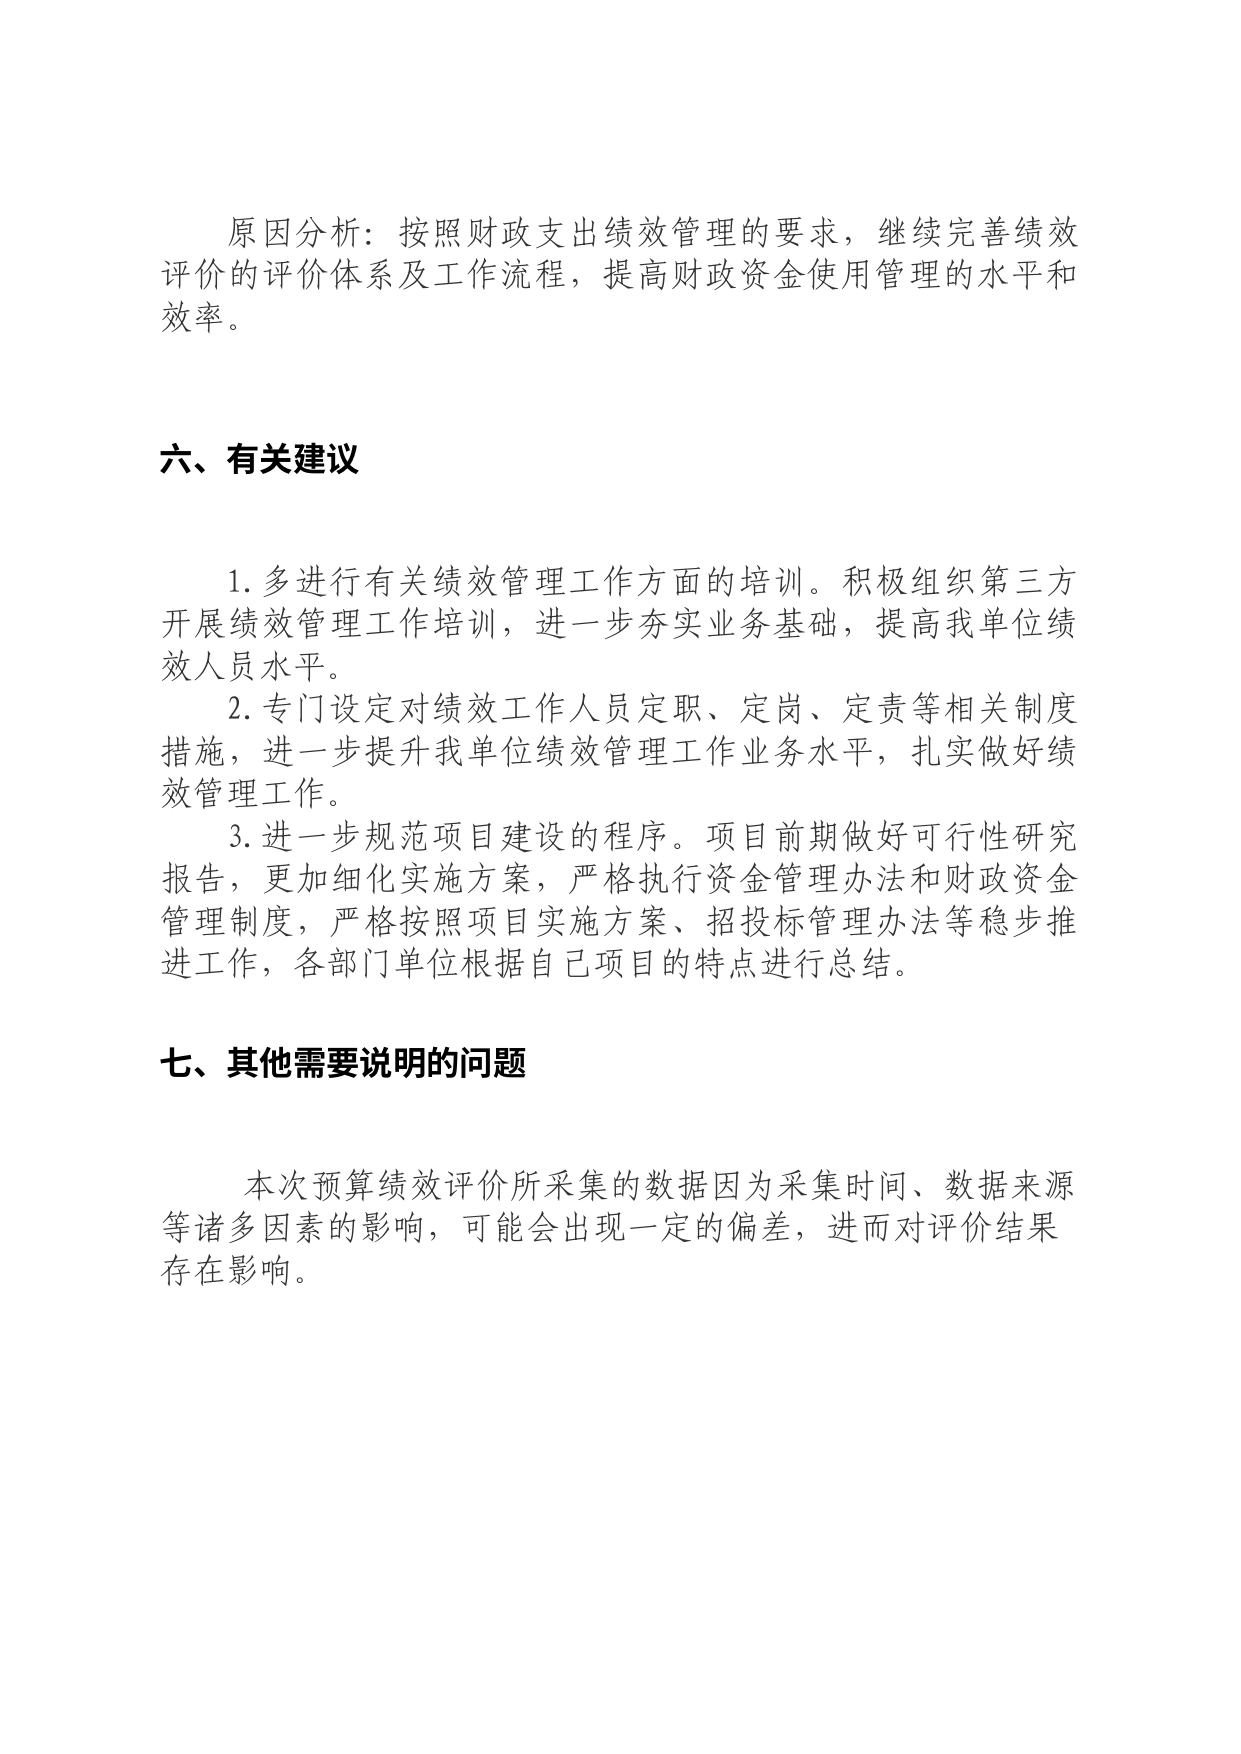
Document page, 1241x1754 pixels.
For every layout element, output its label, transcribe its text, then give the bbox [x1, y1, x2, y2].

subtitle 七、其他需要说明的问题 [159, 1018, 1081, 1103]
subtitle 有关建议 [159, 414, 1081, 499]
text 3.进一步规范项目建设的程序。项目前期做好可行性研究报告，更加细化实施方案，严格执行资金管理办法和财政资金管理制度，严格按照项目实施方案、招投标管理办法等稳步推进工作，各部门单位根据自己项目的特点进行总结。 [159, 813, 1081, 983]
text 2.专门设定对绩效工作人员定职、定岗、定责等相关制度措施，进一步提升我单位绩效管理工作业务水平，扎实做好绩效管理工作。 [159, 685, 1081, 813]
text 本次预算绩效评价所采集的数据因为采集时间、数据来源等诸多因素的影响，可能会出现一定的偏差，进而对评价结果存在影响。 [159, 1161, 1081, 1289]
text 1.多进行有关绩效管理工作方面的培训。积极组织第三方开展绩效管理工作培训，进一步夯实业务基础，提高我单位绩效人员水平。 [159, 558, 1081, 685]
text 原因分析：按照财政支出绩效管理的要求，继续完善绩效评价的评价体系及工作流程，提高财政资金使用管理的水平和效率。 [159, 209, 1081, 336]
